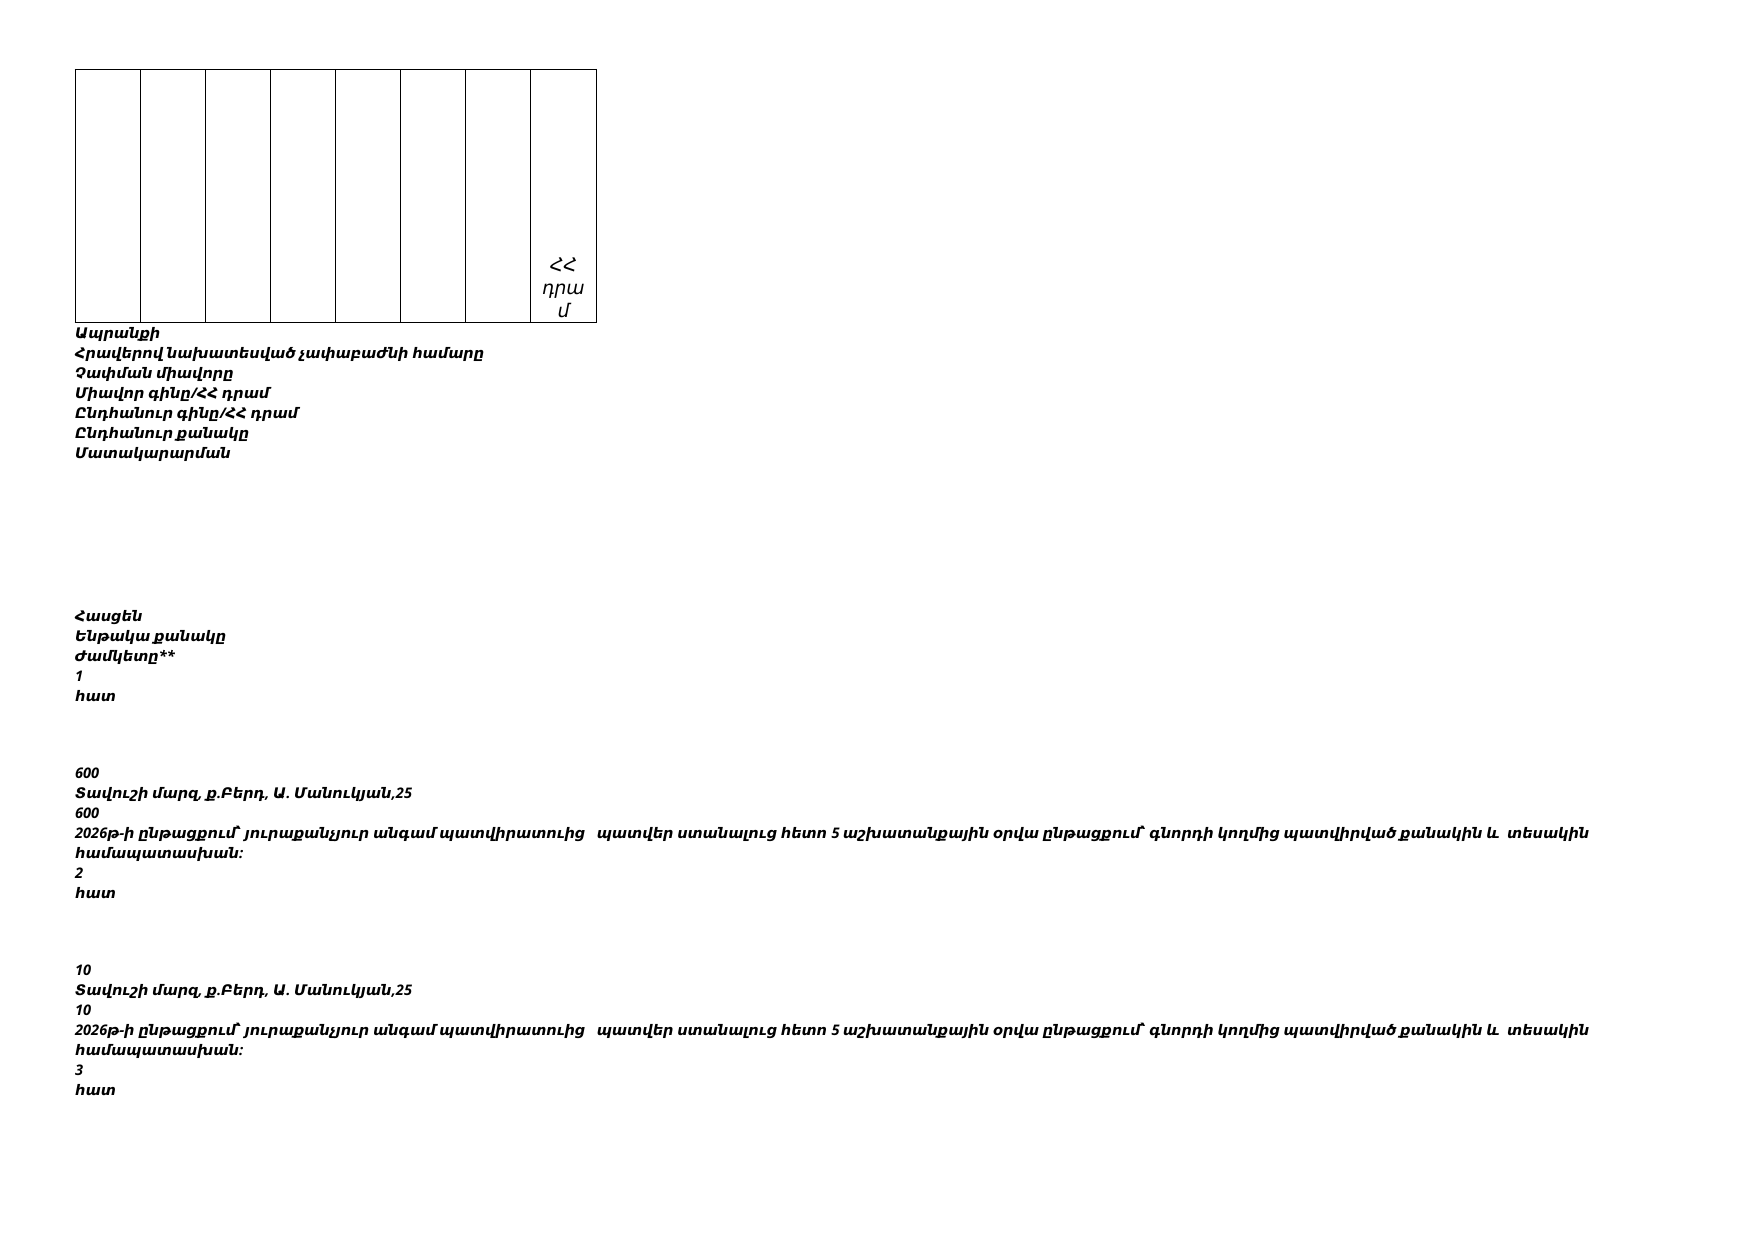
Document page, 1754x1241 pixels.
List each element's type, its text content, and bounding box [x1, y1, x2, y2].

text ՀՀ դրամ [542, 70, 585, 322]
